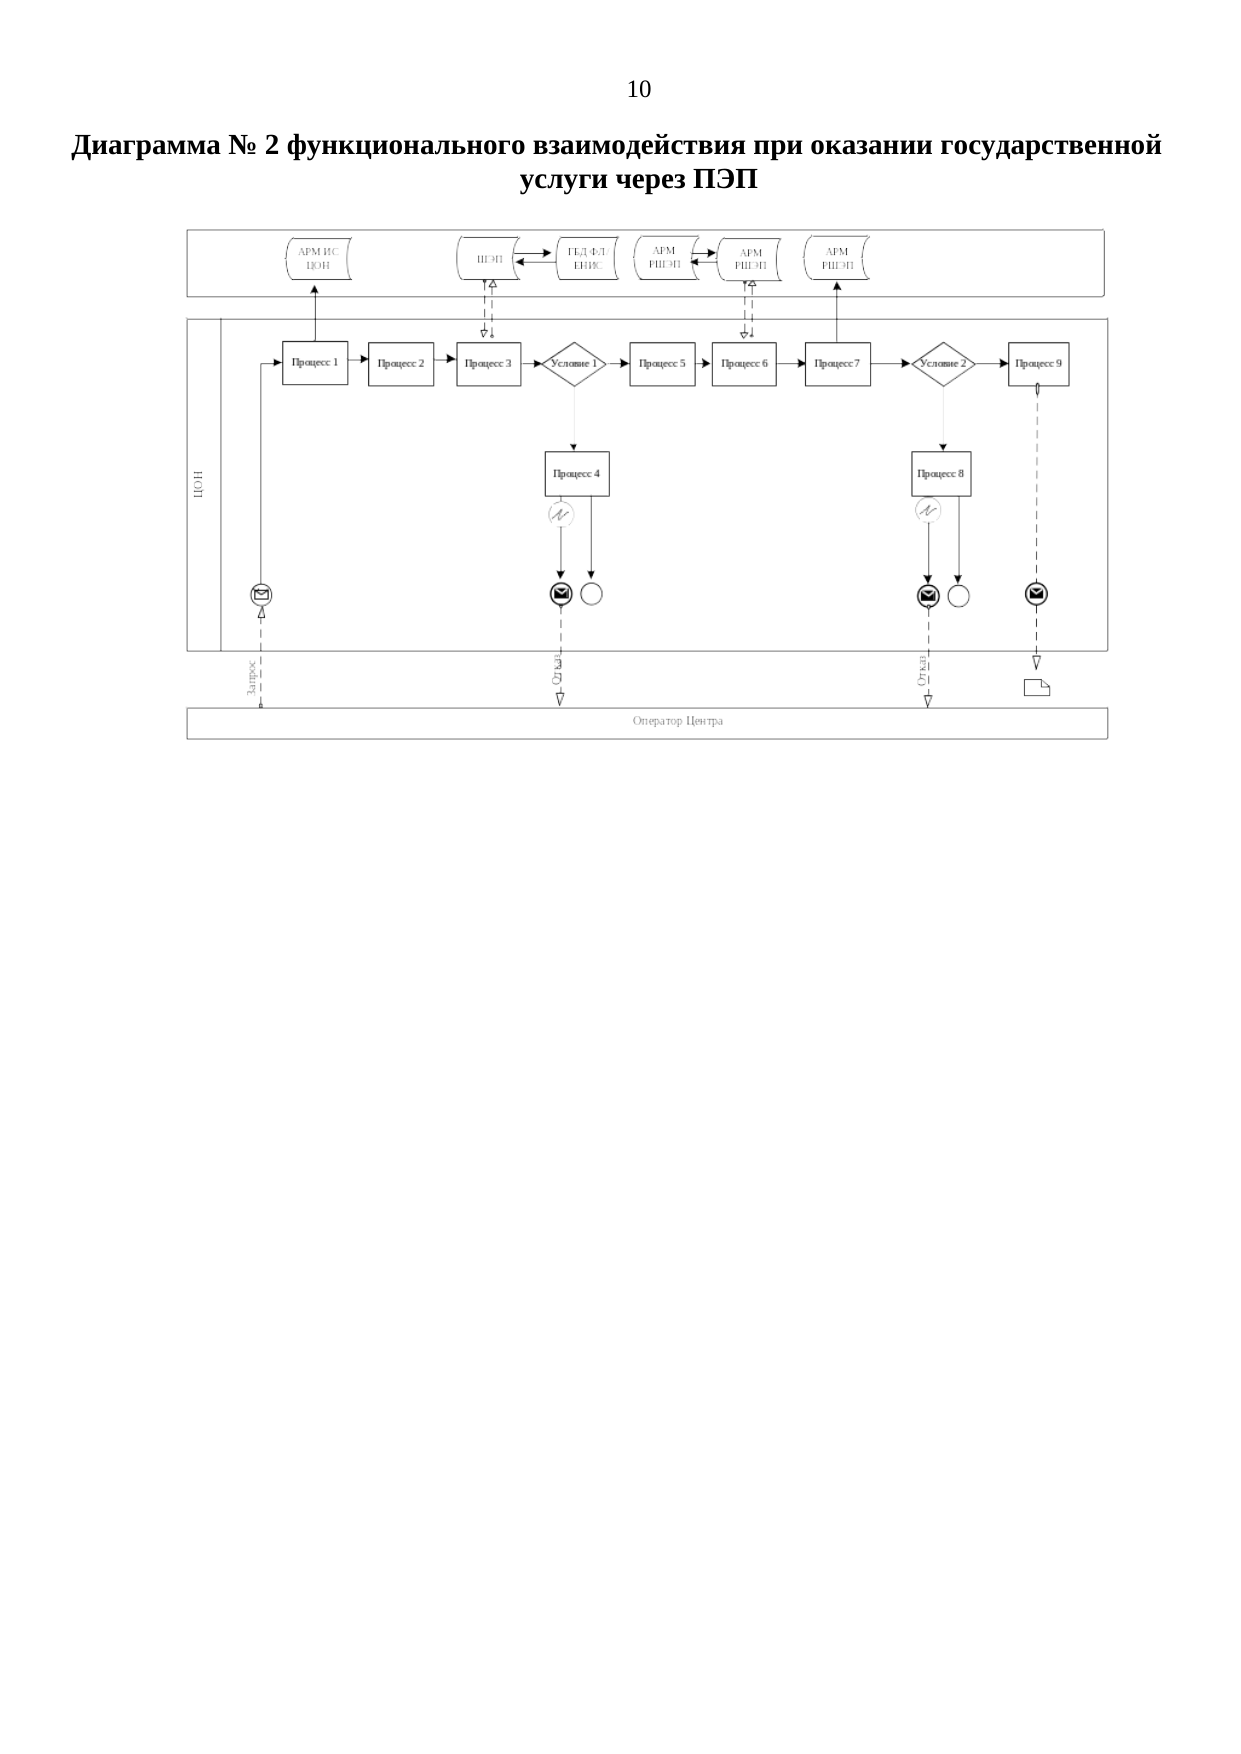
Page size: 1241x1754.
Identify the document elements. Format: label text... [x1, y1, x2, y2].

text Диаграмма № 2 функционального взаимодействия при оказании государственной услуги через ПЭП [68, 127, 1165, 194]
